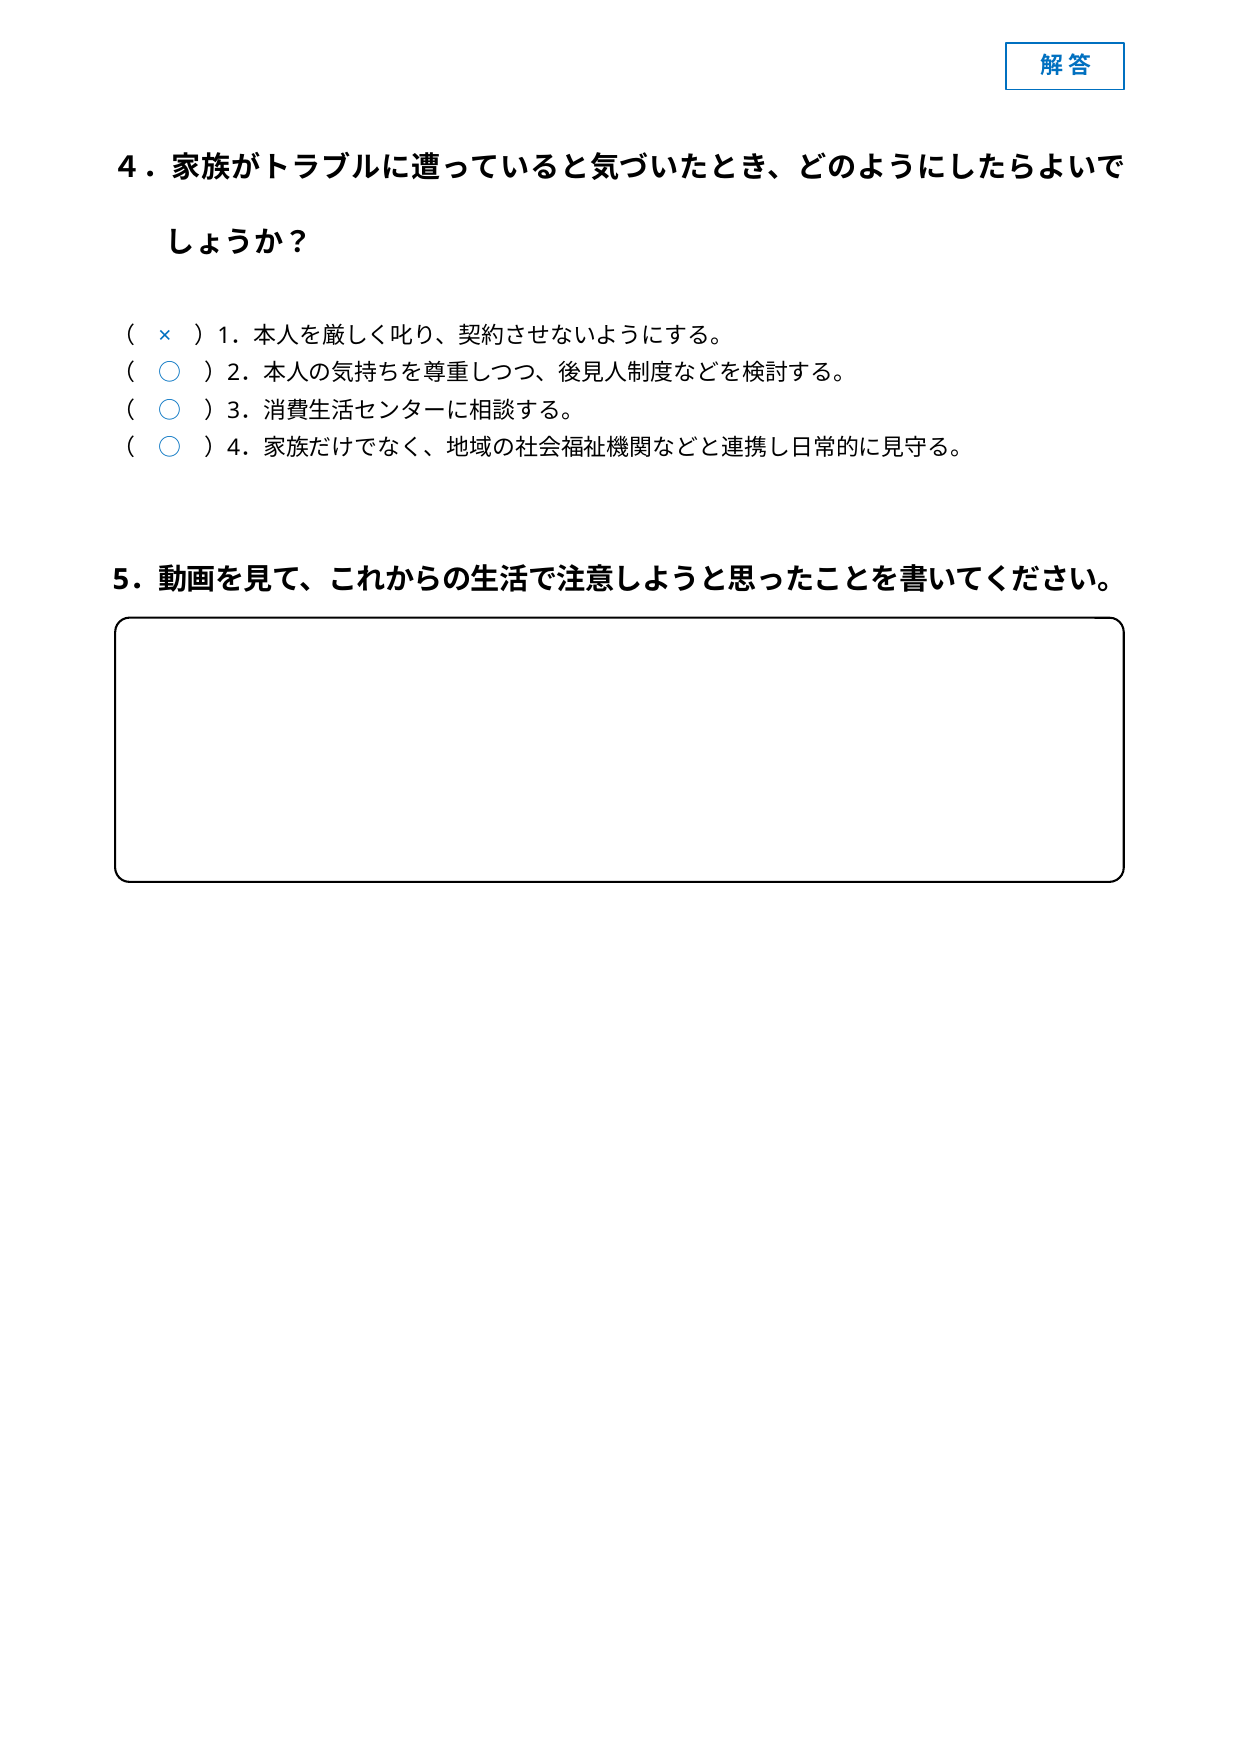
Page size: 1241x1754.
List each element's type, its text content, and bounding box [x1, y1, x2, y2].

text （ × ）1．本人を厳しく叱り、契約させないようにする。 [112, 314, 1128, 352]
text （ ○ ）2．本人の気持ちを尊重しつつ、後見人制度などを検討する。 [112, 352, 1128, 389]
text （ ○ ）4．家族だけでなく、地域の社会福祉機関などと連携し日常的に見守る。 [112, 427, 1128, 464]
text ４．家族がトラブルに遭っていると気づいたとき、どのようにしたらよいでしょうか？ [112, 127, 1128, 277]
text （ ○ ）3．消費生活センターに相談する。 [112, 389, 1128, 427]
text 5．動画を見て、これからの生活で注意しようと思ったことを書いてください。 [112, 539, 1128, 614]
